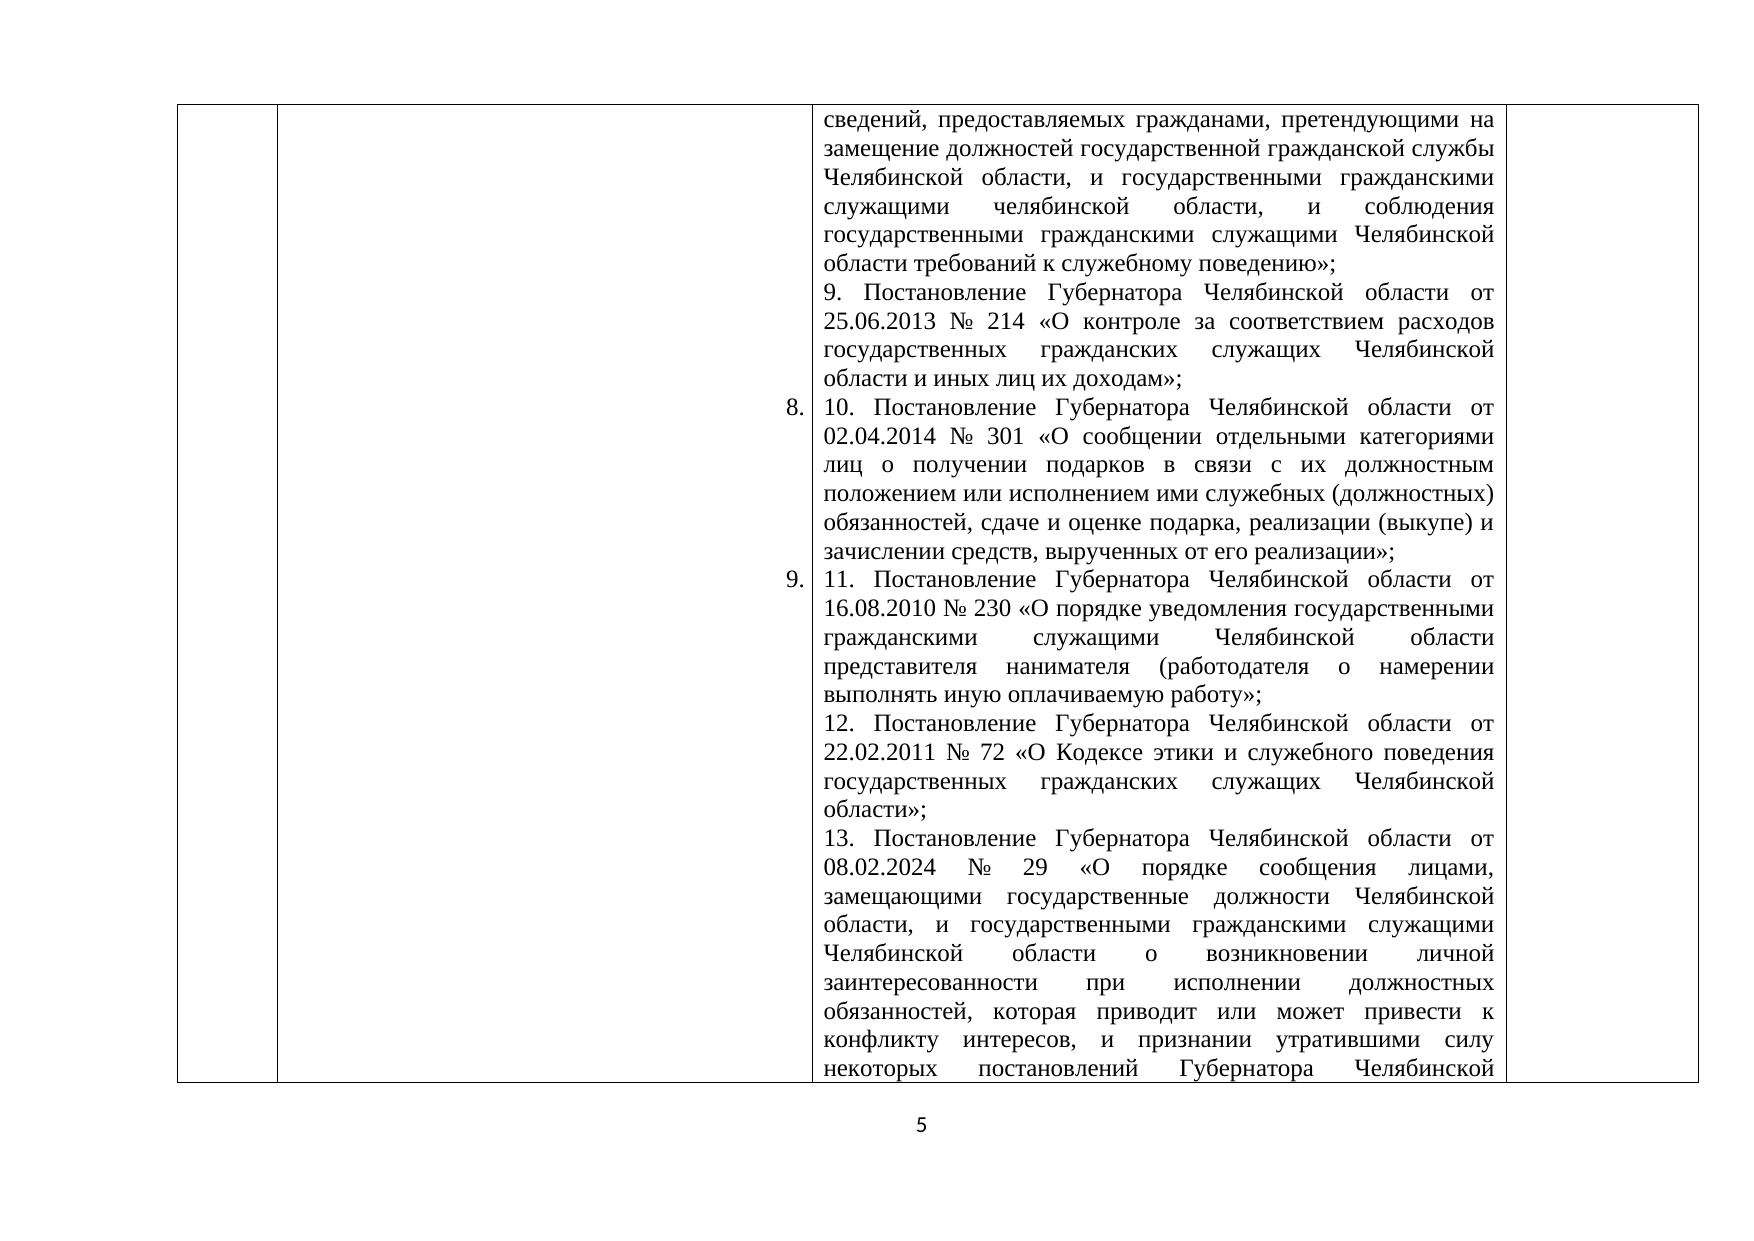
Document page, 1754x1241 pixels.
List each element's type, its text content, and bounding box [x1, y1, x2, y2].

table_cell [1507, 105, 1698, 1082]
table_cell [278, 105, 812, 1082]
table_cell 2 [178, 105, 277, 1082]
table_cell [813, 105, 1506, 1082]
